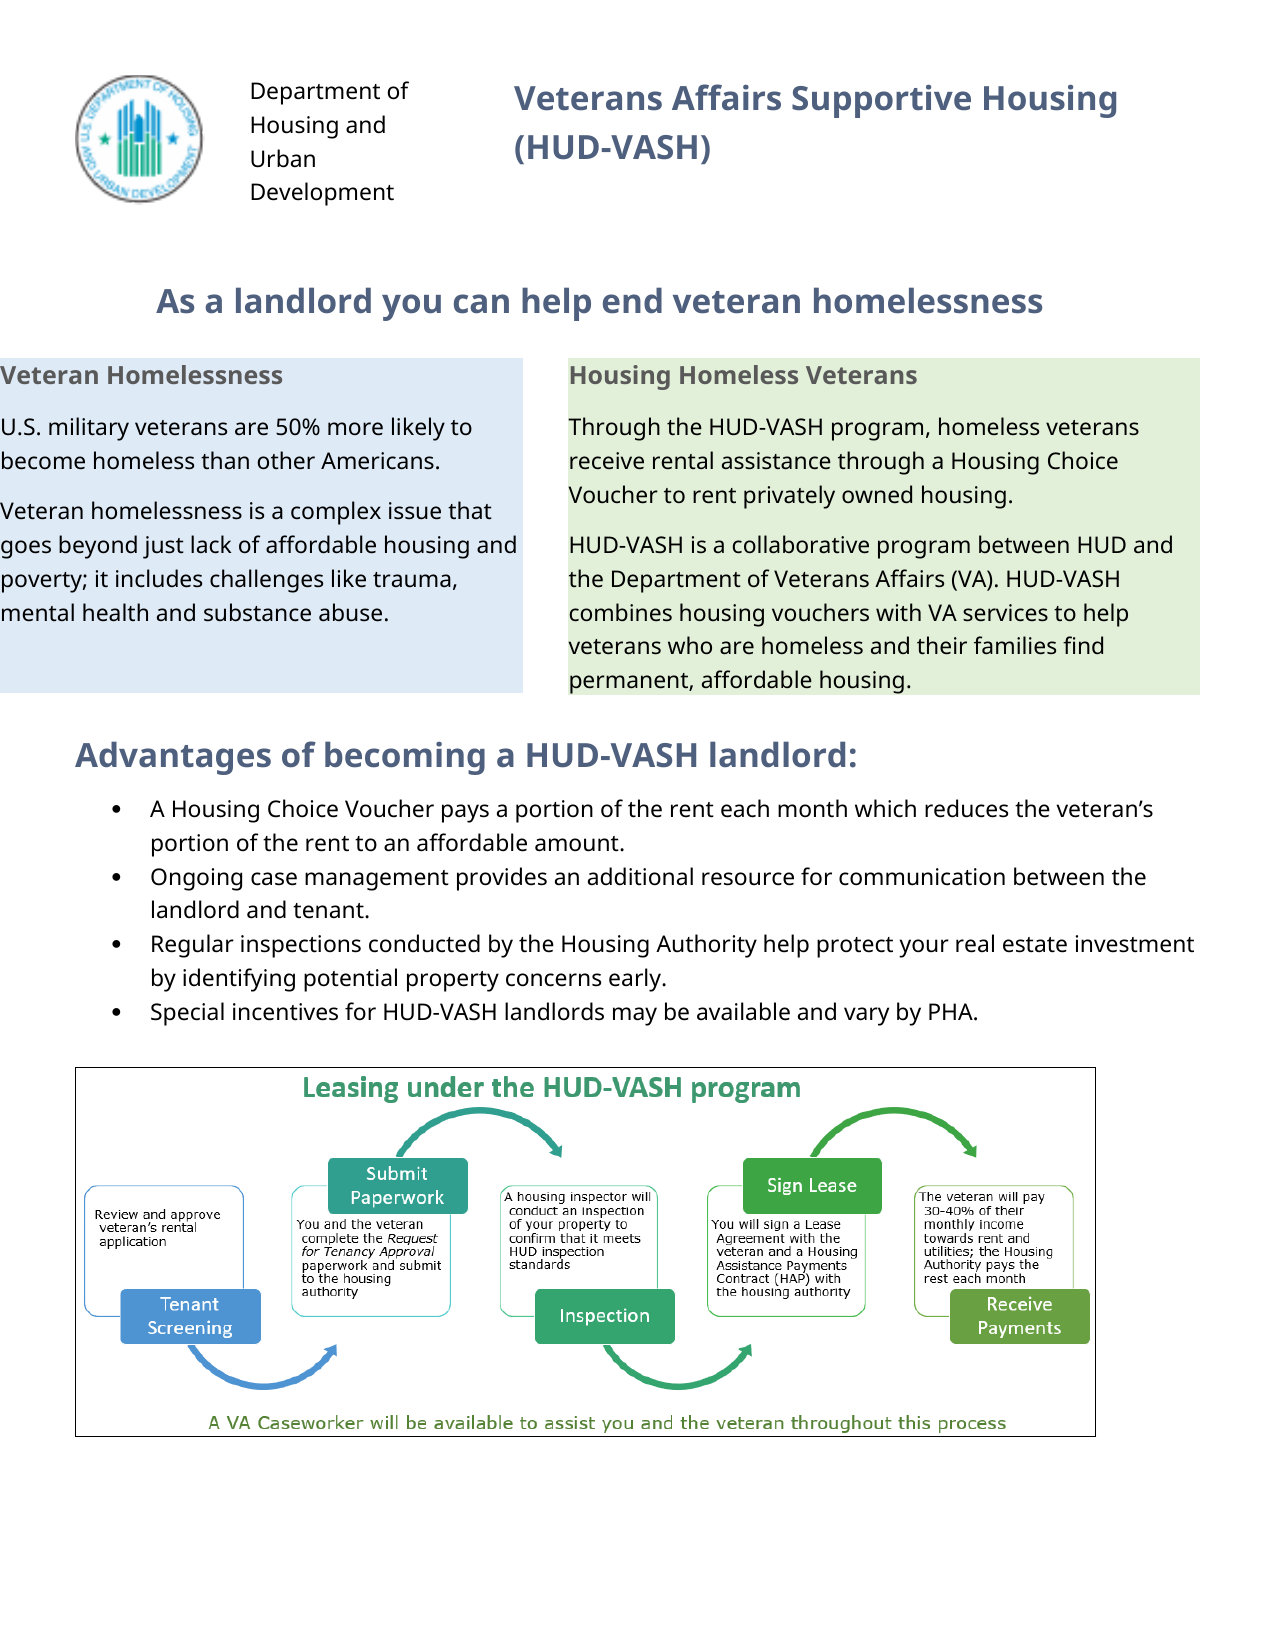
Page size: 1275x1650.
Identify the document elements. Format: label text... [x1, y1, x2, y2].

picture [75, 75, 205, 205]
subtitle Veteran Homelessness [0, 358, 523, 392]
list A Housing Choice Voucher pays a portion of the rent each month which reduces the veteran’s portion of the rent to an affordable amount. [112, 793, 1200, 858]
subtitle As a landlord you can help end veteran homelessness [0, 278, 1200, 323]
list Regular inspections conducted by the Housing Authority help protect your real estate investment by identifying potential property concerns early. [112, 928, 1200, 993]
picture [76, 1068, 1095, 1436]
list Special incentives for HUD-VASH landlords may be available and vary by PHA. [112, 996, 1200, 1027]
text U.S. military veterans are 50% more likely to become homeless than other Americans. [0, 411, 523, 476]
text HUD-VASH is a collaborative program between HUD and the Department of Veterans Affairs (VA). HUD-VASH combines housing vouchers with VA services to help veterans who are homeless and their families find permanent, affordable housing. [568, 529, 1200, 695]
text Veteran homelessness is a complex issue that goes beyond just lack of affordable housing and poverty; it includes challenges like trauma, mental health and substance abuse. [0, 495, 523, 628]
list Ongoing case management provides an additional resource for communication between the landlord and tenant. [112, 861, 1200, 926]
subtitle Advantages of becoming a HUD-VASH landlord: [75, 732, 1200, 777]
text Through the HUD-VASH program, homeless veterans receive rental assistance through a Housing Choice Voucher to rent privately owned housing. [568, 411, 1200, 510]
text Housing Homeless Veterans [568, 358, 1200, 392]
